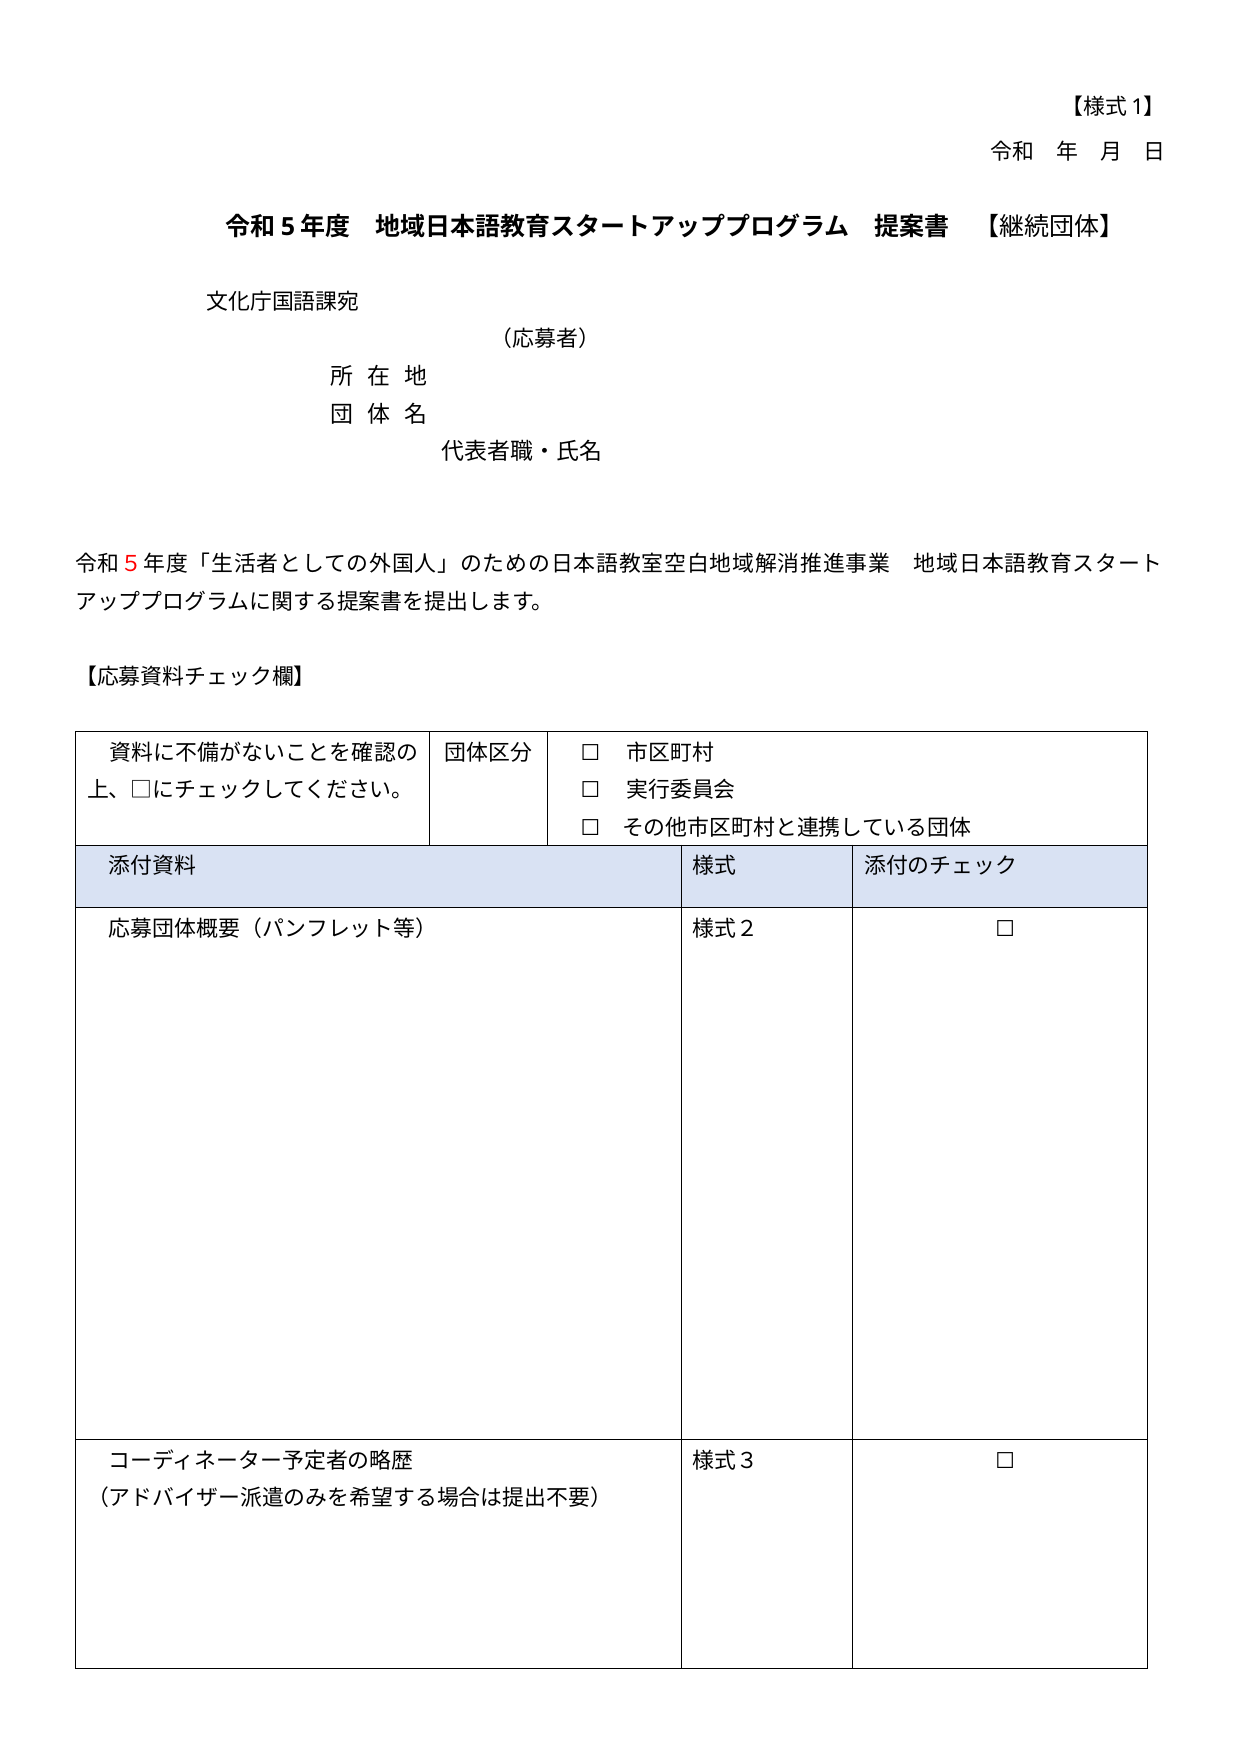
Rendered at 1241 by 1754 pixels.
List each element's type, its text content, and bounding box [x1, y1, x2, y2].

text 令和５年度「生活者としての外国人」のための日本語教室空白地域解消推進事業 地域日本語教育スタートアッププログラムに関する提案書を提出します。 [75, 543, 1165, 618]
table_cell 添付のチェック [853, 846, 1147, 907]
text 代表者職・氏名 [75, 431, 1165, 468]
text 【応募資料チェック欄】 [75, 656, 1165, 693]
text 団体名 [75, 393, 1165, 431]
table_header 資料に不備がないことを確認の上、□にチェックしてください。 [76, 732, 429, 844]
text 所在地 [75, 356, 1165, 393]
text 令和5年度 地域日本語教育スタートアッププログラム 提案書 【継続団体】 [75, 206, 1165, 243]
table_header 市区町村 実行委員会 その他市区町村と連携している団体 [548, 732, 1147, 844]
table_cell 添付資料 [76, 846, 681, 907]
text 令和 年 月 日 [75, 131, 1165, 168]
table_cell 応募団体概要（パンフレット等） [76, 908, 681, 1439]
text 文化庁国語課宛 [75, 281, 1165, 318]
text （応募者） [75, 318, 1165, 356]
table_cell [853, 908, 1147, 1439]
table_cell 様式 [682, 846, 852, 907]
table_header 団体区分 [430, 732, 547, 844]
table_cell 様式３ [682, 1440, 852, 1667]
table_cell コーディネーター予定者の略歴 （アドバイザー派遣のみを希望する場合は提出不要） [76, 1440, 681, 1667]
table_cell 様式２ [682, 908, 852, 1439]
table_cell [853, 1440, 1147, 1667]
